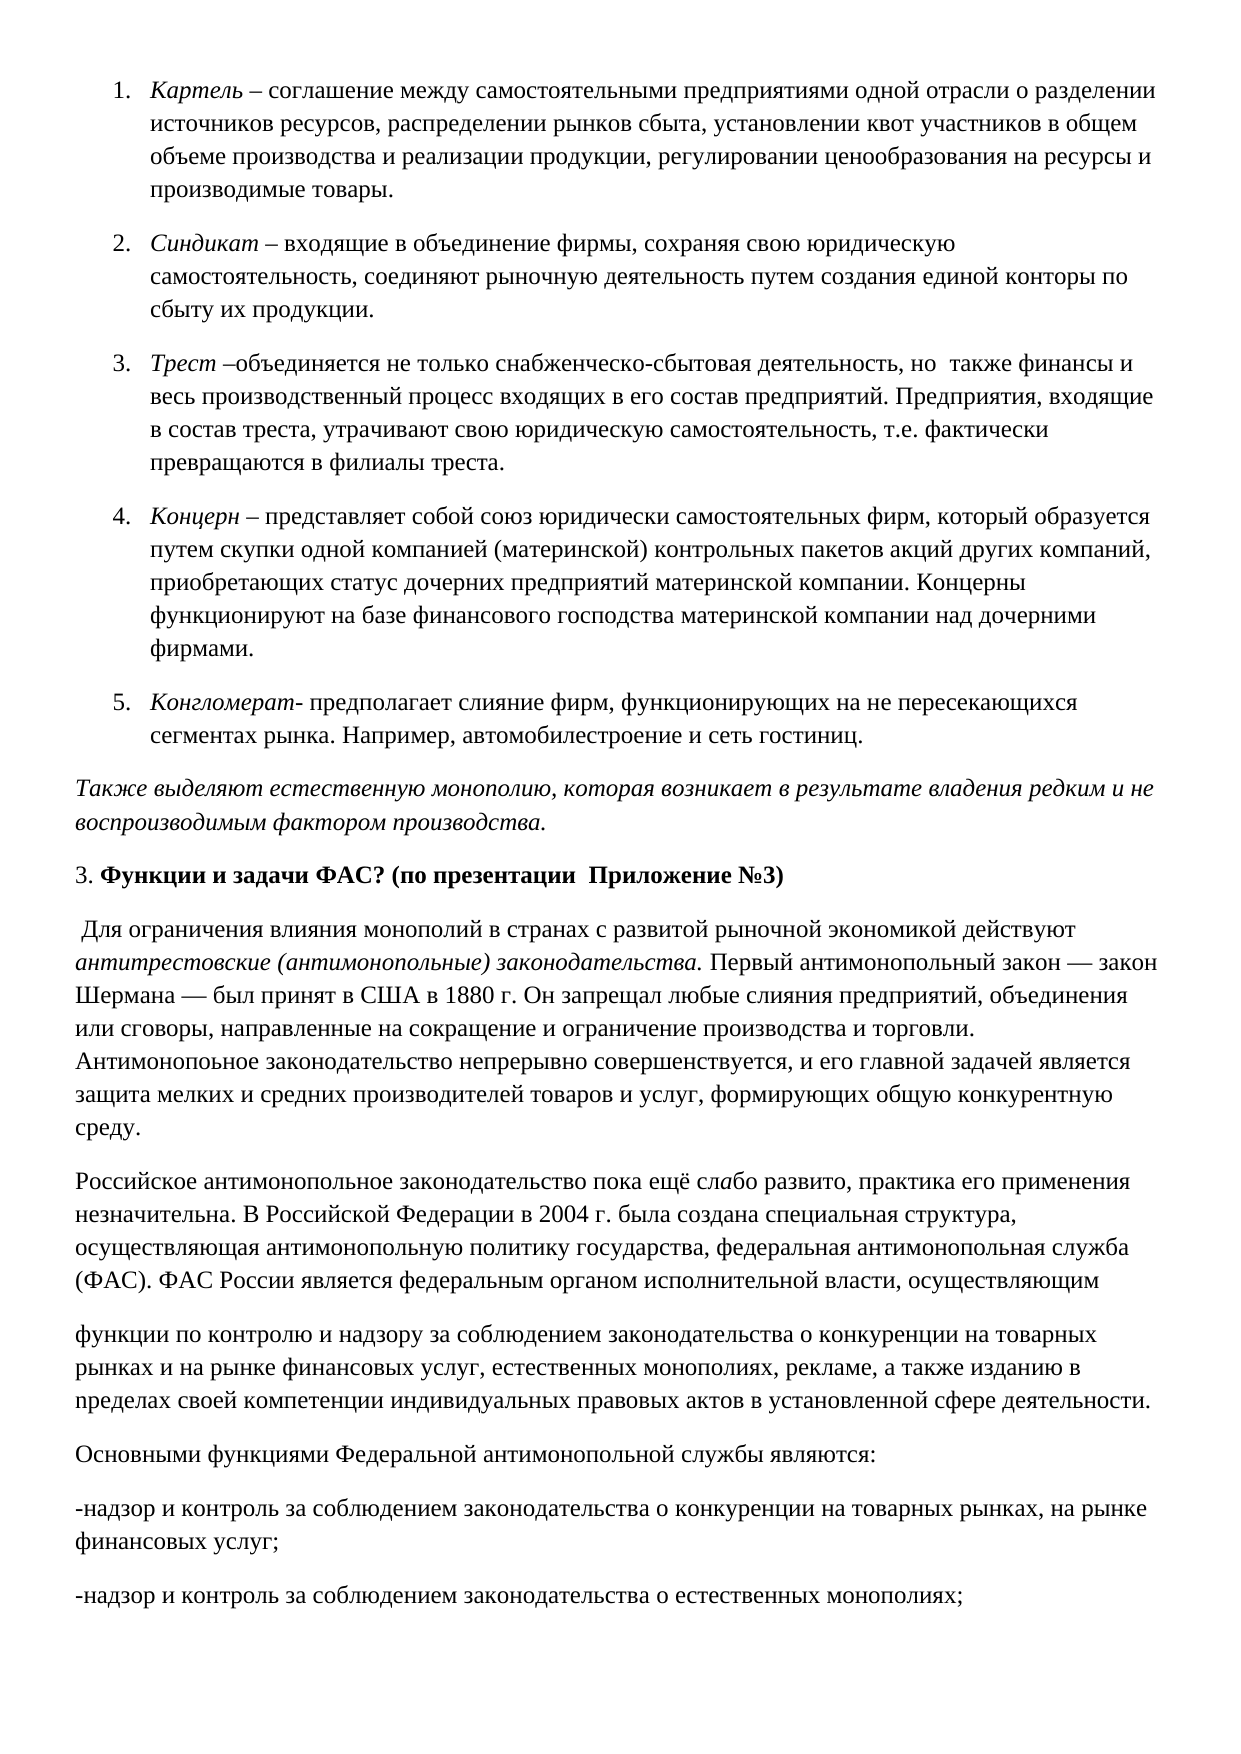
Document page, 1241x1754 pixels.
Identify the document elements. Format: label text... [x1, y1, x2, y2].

text функции по контролю и надзору за соблюдением законодательства о конкуренции на товарных рынках и на рынке финансовых услуг, естественных монополиях, рекламе, а также изданию в npеделах своей компетенции индивидуальных правовых актов в установленной сфере деятельности. [75, 1319, 1165, 1414]
text Также выделяют естественную монополию, которая возникает в результате владения редким и не воспроизводимым фактором производства. [75, 773, 1165, 835]
text Для ограничения влияния монополий в странах с развитой рыночной экономикой действуют антитрестовские (антимонопольные) законодательства. Первый антимонопольный закон — закон Шермана — был принят в США в 1880 г. Он запрещал любые слияния предприятий, объединения или сговоры, направленные на сокращение и ограничение производства и торговли. Антимонопоьное законодательство непрерывно совершенствуется, и его главной задачей является защита мелких и средних производителей товаров и услуг, формирующих общую конкурентную среду. [75, 914, 1165, 1141]
text 3. Функции и задачи ФАС? (по презентации Приложение №3) [75, 860, 1165, 889]
list Трест –объединяется не только снабженческо-сбытовая деятельность, но также финансы и весь производственный процесс входящих в его состав предприятий. Предприятия, входящие в состав треста, утрачивают свою юридическую самостоятельность, т.е. фактически превращаются в филиалы треста. [112, 348, 1165, 476]
list Конгломерат- предполагает слияние фирм, функционирующих на не пересекающихся сегментах рынка. Например, автомобилестроение и сеть гостиниц. [112, 687, 1165, 748]
list Концерн – представляет собой союз юридически самостоятельных фирм, который образуется путем скупки одной компанией (материнской) контрольных пакетов акций других компаний, приобретающих статус дочерних предприятий материнской компании. Концерны функционируют на базе финансового господства материнской компании над дочерними фирмами. [112, 501, 1165, 662]
text -надзор и контроль за соблюдением законодательства о конкуренции на товарных рынках, на рынке финансовых услуг; [75, 1493, 1165, 1555]
text Основными функциями Федеральной антимонопольной службы являются: [75, 1439, 1165, 1468]
text -надзор и контроль за соблюдением законодательства о естественных монополиях; [75, 1580, 1165, 1608]
list Картель – соглашение между самостоятельными предприятиями одной отрасли о разделении источников ресурсов, распределении рынков сбыта, установлении квот участников в общем объеме производства и реализации продукции, регулировании ценообразования на ресурсы и производимые товары. [112, 75, 1165, 203]
list Синдикат – входящие в объединение фирмы, сохраняя свою юридическую самостоятельность, соединяют рыночную деятельность путем создания единой конторы по сбыту их продукции. [112, 228, 1165, 323]
text Российское антимонопольное законодательство пока ещё слабо развито, практика его применения незначительна. В Российской Федерации в 2004 г. была создана специальная структура, осуществляющая антимонопольную политику государства, федеральная антимонопольная служба (ФАС). ФАС России является федеральным органом исполнительной власти, осуществляющим [75, 1166, 1165, 1294]
